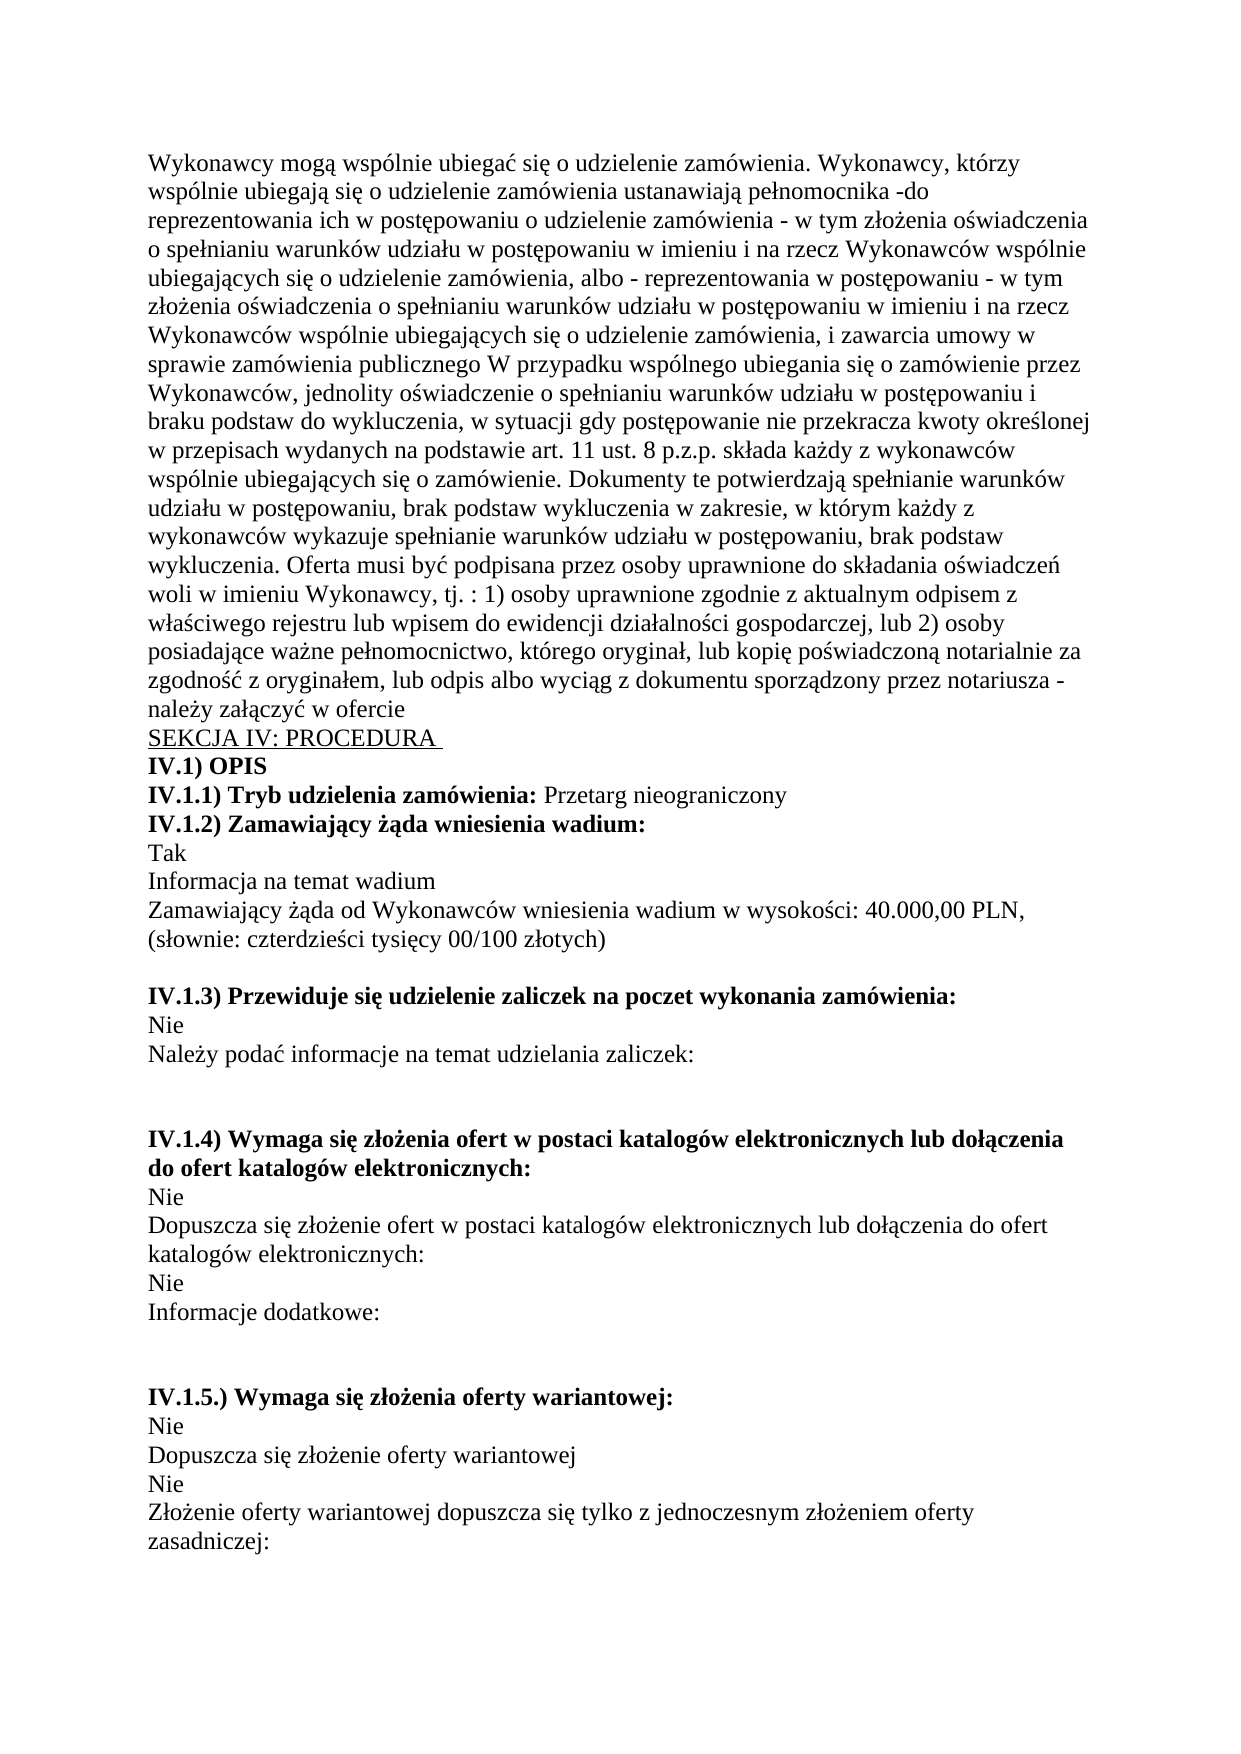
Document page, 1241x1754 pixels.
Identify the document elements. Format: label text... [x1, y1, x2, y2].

text Tak Informacja na temat wadium Zamawiający żąda od Wykonawców wniesienia wadium w wysokości: 40.000,00 PLN, (słownie: czterdzieści tysięcy 00/100 złotych) [148, 838, 1093, 953]
text IV.1.4) Wymaga się złożenia ofert w postaci katalogów elektronicznych lub dołączenia do ofert katalogów elektronicznych: [148, 1096, 1093, 1182]
text IV.1.5.) Wymaga się złożenia oferty wariantowej: [148, 1354, 1093, 1411]
text Nie Dopuszcza się złożenie oferty wariantowej Nie Złożenie oferty wariantowej dopuszcza się tylko z jednoczesnym złożeniem oferty zasadniczej: [148, 1411, 1093, 1583]
text IV.1) OPIS IV.1.1) Tryb udzielenia zamówienia: Przetarg nieograniczony IV.1.2) Zamawiający żąda wniesienia wadium: [148, 751, 1093, 838]
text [148, 148, 1093, 723]
text SEKCJA IV: PROCEDURA [148, 723, 1093, 751]
text IV.1.3) Przewiduje się udzielenie zaliczek na poczet wykonania zamówienia: [148, 953, 1093, 1010]
text Nie Dopuszcza się złożenie ofert w postaci katalogów elektronicznych lub dołączenia do ofert katalogów elektronicznych: Nie Informacje dodatkowe: [148, 1182, 1093, 1354]
text Nie Należy podać informacje na temat udzielania zaliczek: [148, 1010, 1093, 1096]
